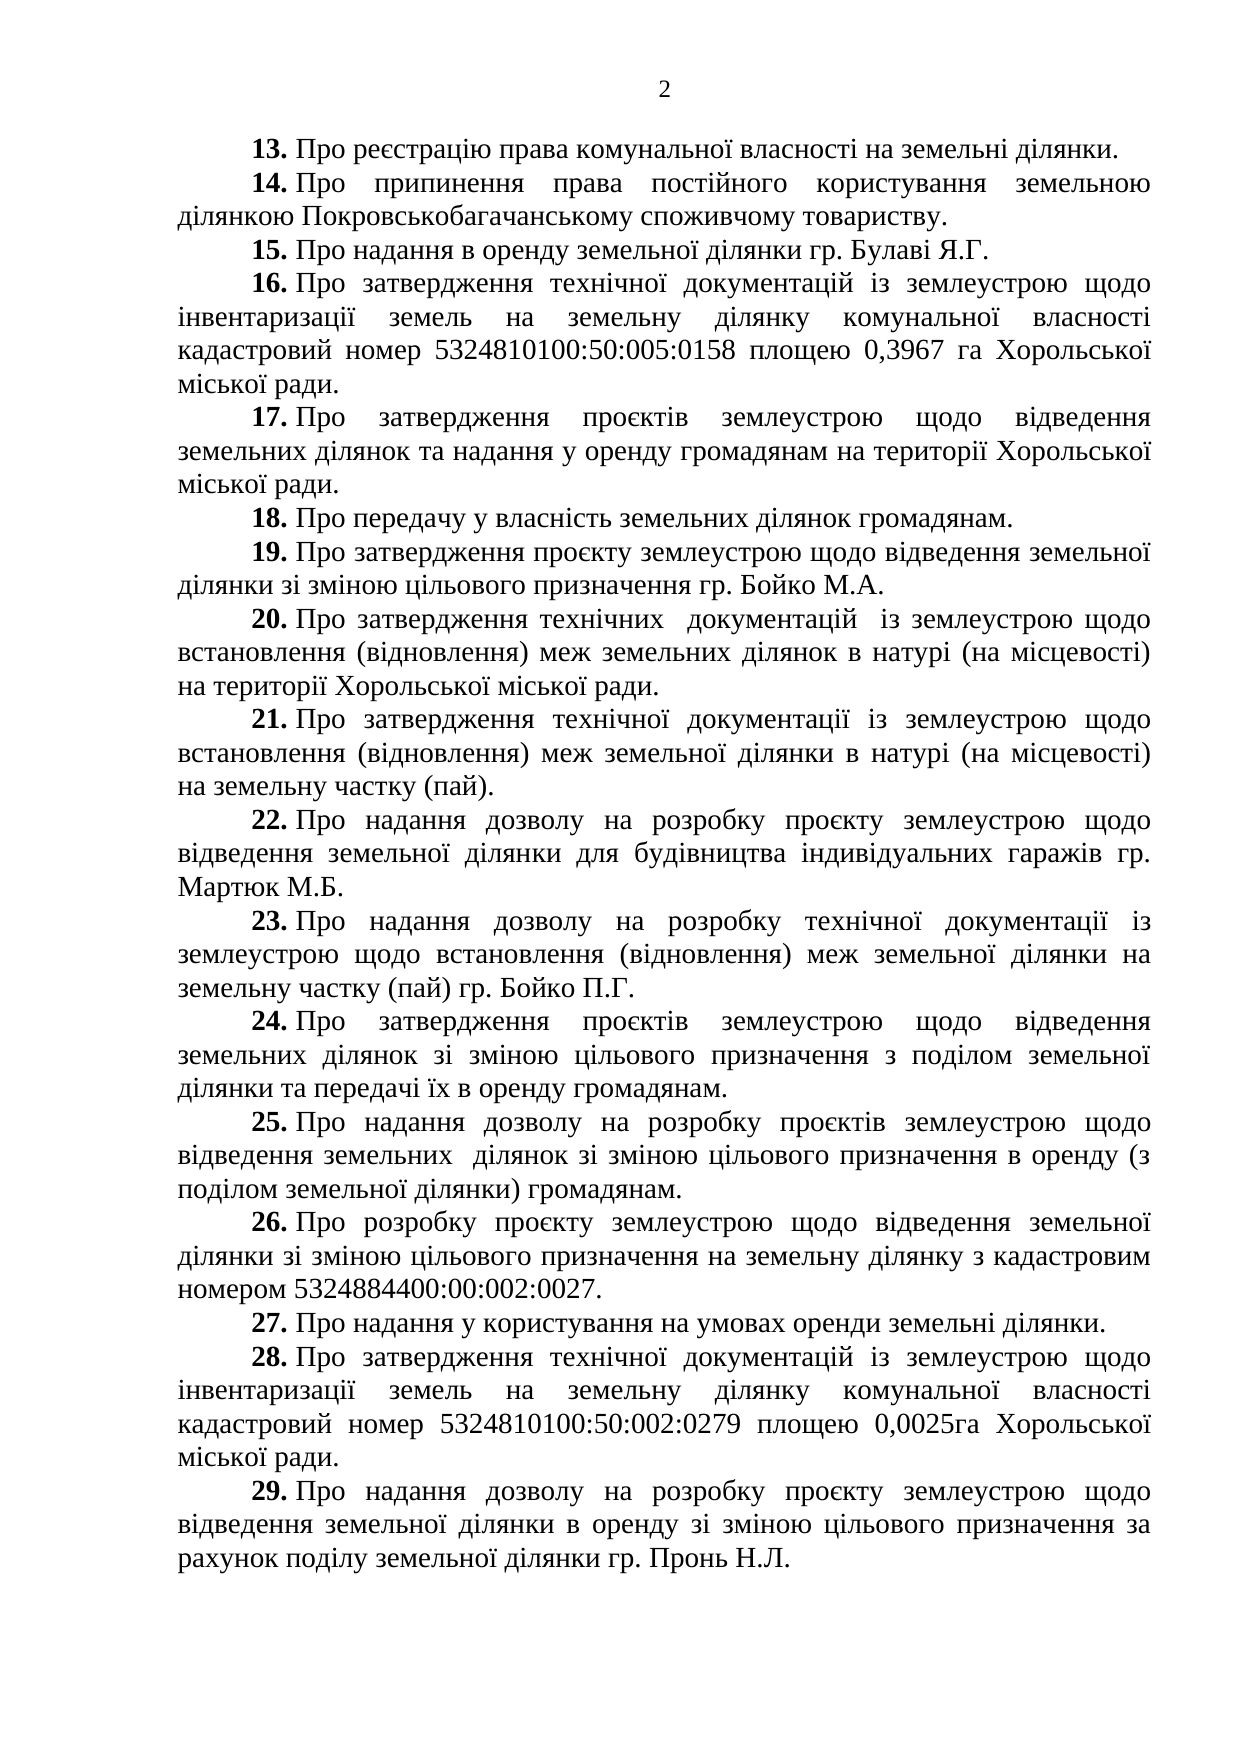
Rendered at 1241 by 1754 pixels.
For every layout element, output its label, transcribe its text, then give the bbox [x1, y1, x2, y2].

list Про затвердження проєкту землеустрою щодо відведення земельної ділянки зі зміною цільового призначення гр. Бойко М.А. [177, 534, 1152, 601]
list Про надання дозволу на розробку проєктів землеустрою щодо відведення земельних ділянок зі зміною цільового призначення в оренду (з поділом земельної ділянки) громадянам. [177, 1104, 1152, 1204]
list Про затвердження технічної документацій із землеустрою щодо інвентаризації земель на земельну ділянку комунальної власності кадастровий номер 5324810100:50:005:0158 площею 0,3967 га Хорольської міської ради. [177, 265, 1152, 399]
list Про передачу у власність земельних ділянок громадянам. [177, 500, 1152, 534]
list Про надання дозволу на розробку проєкту землеустрою щодо відведення земельної ділянки для будівництва індивідуальних гаражів гр. Мартюк М.Б. [177, 802, 1152, 903]
list Про реєстрацію права комунальної власності на земельні ділянки. [177, 131, 1152, 165]
list Про затвердження технічної документації із землеустрою щодо встановлення (відновлення) меж земельної ділянки в натурі (на місцевості) на земельну частку (пай). [177, 701, 1152, 802]
list Про розробку проєкту землеустрою щодо відведення земельної ділянки зі зміною цільового призначення на земельну ділянку з кадастровим номером 5324884400:00:002:0027. [177, 1204, 1152, 1305]
list Про затвердження проєктів землеустрою щодо відведення земельних ділянок зі зміною цільового призначення з поділом земельної ділянки та передачі їх в оренду громадянам. [177, 1003, 1152, 1104]
list Про надання в оренду земельної ділянки гр. Булаві Я.Г. [177, 232, 1152, 265]
list Про припинення права постійного користування земельною ділянкою Покровськобагачанському споживчому товариству. [177, 165, 1152, 232]
list Про затвердження технічних документацій із землеустрою щодо встановлення (відновлення) меж земельних ділянок в натурі (на місцевості) на території Хорольської міської ради. [177, 601, 1152, 701]
list Про затвердження проєктів землеустрою щодо відведення земельних ділянок та надання у оренду громадянам на території Хорольської міської ради. [177, 399, 1152, 500]
list Про надання дозволу на розробку технічної документації із землеустрою щодо встановлення (відновлення) меж земельної ділянки на земельну частку (пай) гр. Бойко П.Г. [177, 903, 1152, 1003]
list Про надання у користування на умовах оренди земельні ділянки. [177, 1305, 1152, 1339]
list Про надання дозволу на розробку проєкту землеустрою щодо відведення земельної ділянки в оренду зі зміною цільового призначення за рахунок поділу земельної ділянки гр. Пронь Н.Л. [177, 1473, 1152, 1573]
list Про затвердження технічної документацій із землеустрою щодо інвентаризації земель на земельну ділянку комунальної власності кадастровий номер 5324810100:50:002:0279 площею 0,0025га Хорольської міської ради. [177, 1339, 1152, 1473]
